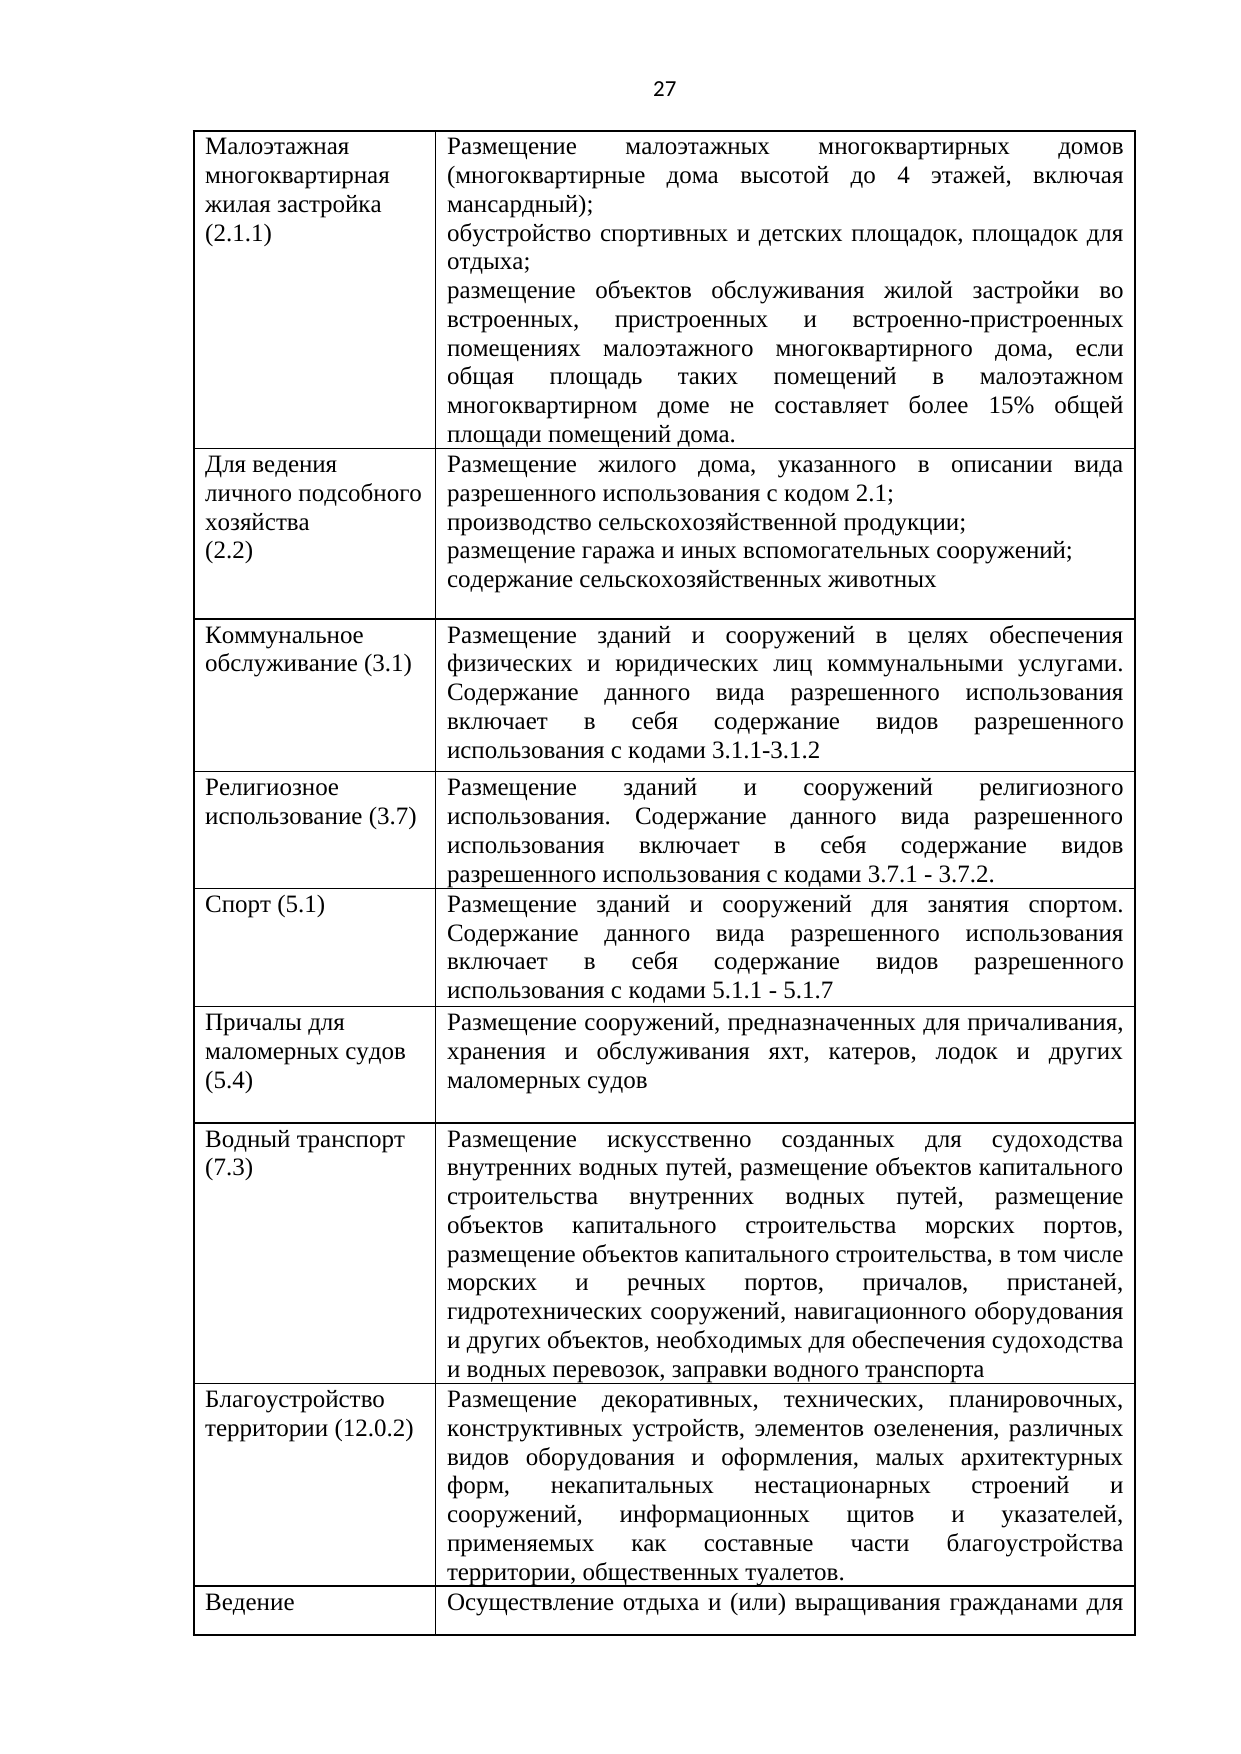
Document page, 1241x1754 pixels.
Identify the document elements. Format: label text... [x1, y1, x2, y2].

table_cell Размещение зданий и сооружений в целях обеспечения физических и юридических лиц коммунальными услугами. Содержание данного вида разрешенного использования включает в себя содержание видов разрешенного использования с кодами 3.1.1-3.1.2 [436, 620, 1134, 771]
table_cell Размещение сооружений, предназначенных для причаливания, хранения и обслуживания яхт, катеров, лодок и других маломерных судов [436, 1007, 1134, 1122]
table_cell Причалы для маломерных судов (5.4) [195, 1007, 435, 1122]
table_cell Размещение декоративных, технических, планировочных, конструктивных устройств, элементов озеленения, различных видов оборудования и оформления, малых архитектурных форм, некапитальных нестационарных строений и сооружений, информационных щитов и указателей, применяемых как составные части благоустройства территории, общественных туалетов. [436, 1384, 1134, 1585]
table_cell Религиозное использование (3.7) [195, 772, 435, 887]
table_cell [195, 1587, 435, 1634]
table_cell Коммунальное обслуживание (3.1) [195, 620, 435, 771]
table_cell Размещение жилого дома, указанного в описании вида разрешенного использования с кодом 2.1; производство сельскохозяйственной продукции; размещение гаража и иных вспомогательных сооружений; содержание сельскохозяйственных животных [436, 449, 1134, 618]
table_cell Водный транспорт (7.3) [195, 1124, 435, 1382]
table_cell Размещение зданий и сооружений для занятия спортом. Содержание данного вида разрешенного использования включает в себя содержание видов разрешенного использования с кодами 5.1.1 - 5.1.7 [436, 889, 1134, 1006]
table_cell Размещение малоэтажных многоквартирных домов (многоквартирные дома высотой до 4 этажей, включая мансардный); обустройство спортивных и детских площадок, площадок для отдыха; размещение объектов обслуживания жилой застройки во встроенных, пристроенных и встроенно-пристроенных помещениях малоэтажного многоквартирного дома, если общая площадь таких помещений в малоэтажном многоквартирном доме не составляет более 15% общей площади помещений дома. [436, 132, 1134, 448]
table_cell Малоэтажная многоквартирная жилая застройка (2.1.1) [195, 132, 435, 448]
table_cell Для ведения личного подсобного хозяйства (2.2) [195, 449, 435, 618]
table_cell Благоустройство территории (12.0.2) [195, 1384, 435, 1585]
table_cell Спорт (5.1) [195, 889, 435, 1006]
table_cell Размещение зданий и сооружений религиозного использования. Содержание данного вида разрешенного использования включает в себя содержание видов разрешенного использования с кодами 3.7.1 - 3.7.2. [436, 772, 1134, 887]
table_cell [436, 1587, 1134, 1634]
table_cell Размещение искусственно созданных для судоходства внутренних водных путей, размещение объектов капитального строительства внутренних водных путей, размещение объектов капитального строительства морских портов, размещение объектов капитального строительства, в том числе морских и речных портов, причалов, пристаней, гидротехнических сооружений, навигационного оборудования и других объектов, необходимых для обеспечения судоходства и водных перевозок, заправки водного транспорта [436, 1124, 1134, 1382]
